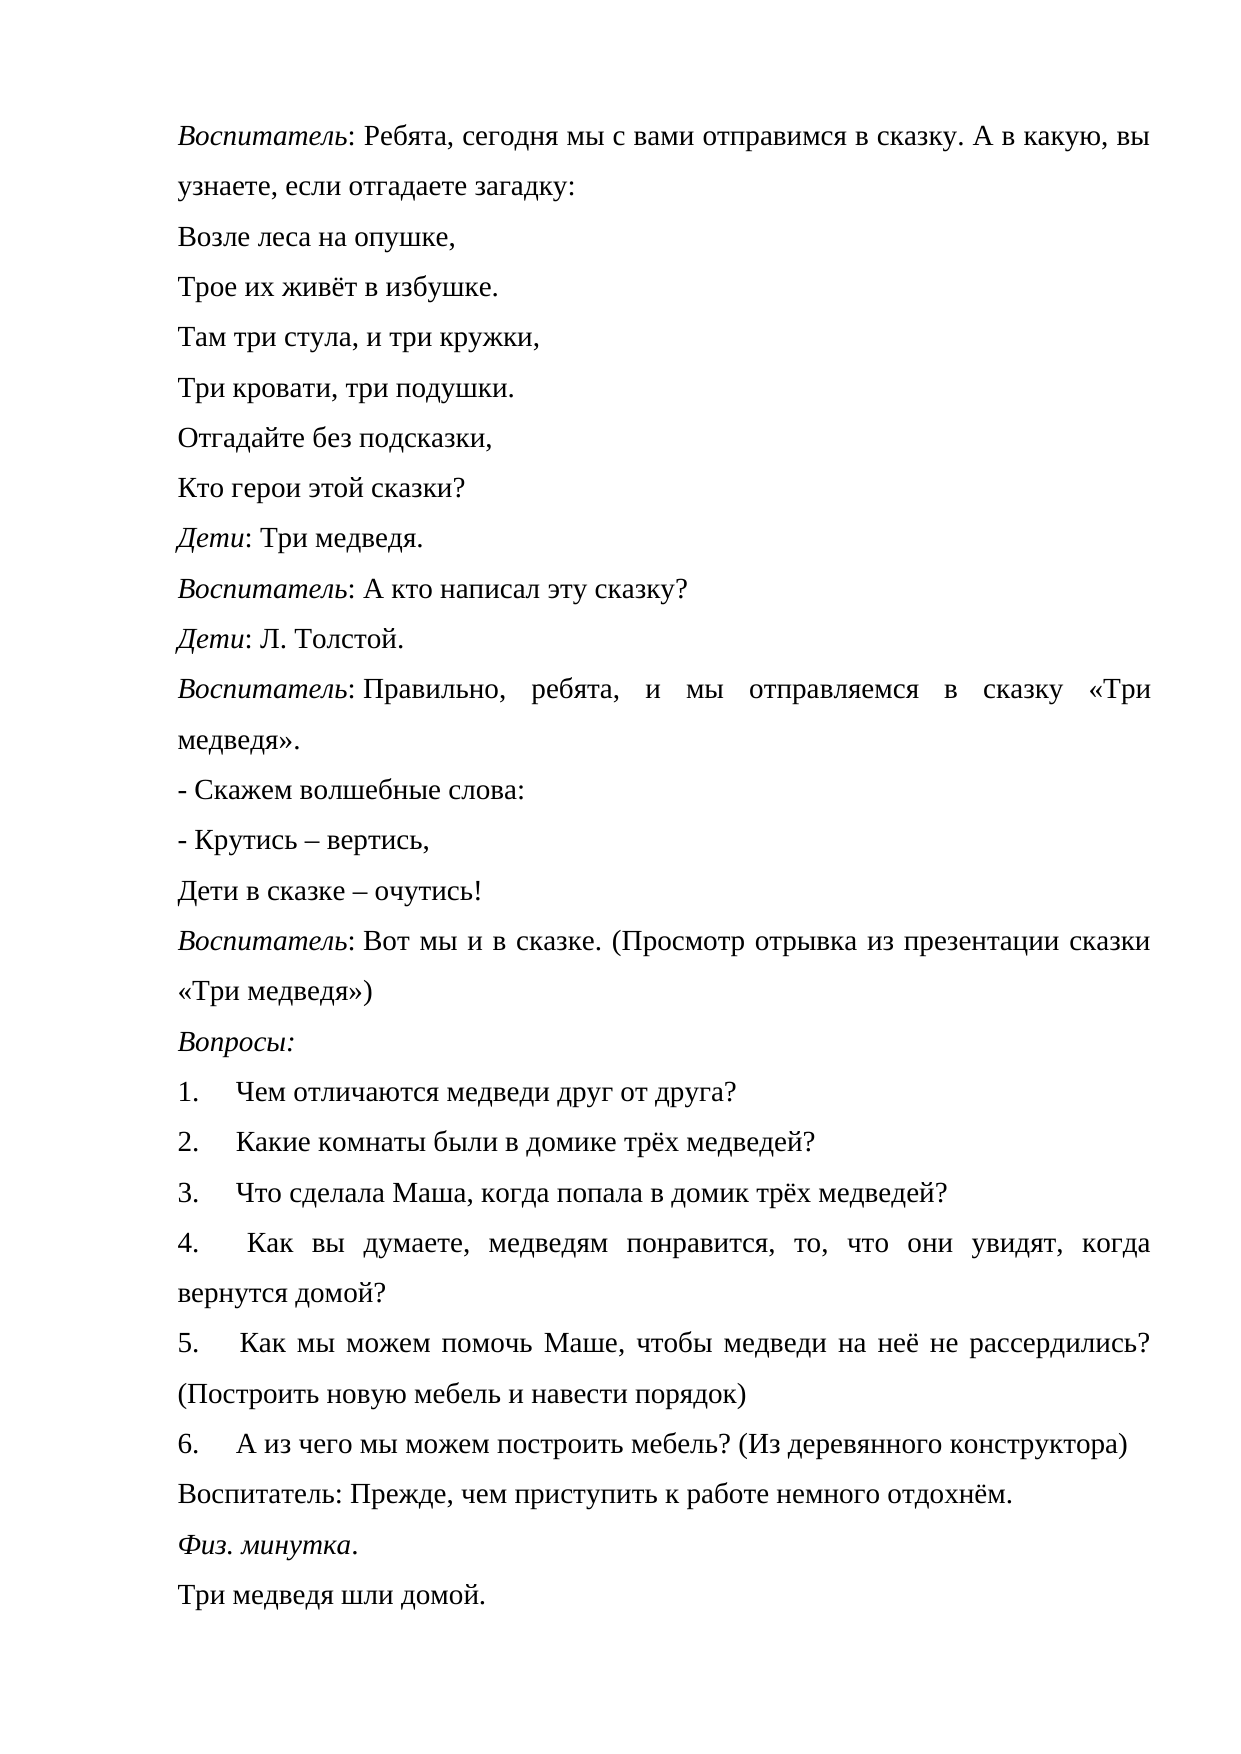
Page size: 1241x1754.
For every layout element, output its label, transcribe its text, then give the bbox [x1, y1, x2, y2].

text Дети: Три медведя. [177, 521, 1152, 554]
text 3. Что сделала Маша, когда попала в домик трёх медведей? [177, 1175, 1152, 1208]
text Воспитатель: Ребята, сегодня мы с вами отправимся в сказку. А в какую, вы узнаете, если отгадаете загадку: [177, 118, 1152, 202]
text 6. А из чего мы можем построить мебель? (Из деревянного конструктора) [177, 1426, 1152, 1460]
text Воспитатель: Правильно, ребята, и мы отправляемся в сказку «Три медведя». [177, 672, 1152, 755]
text Дети в сказке – очутись! [177, 873, 1152, 906]
text Три медведя шли домой. [177, 1577, 1152, 1611]
text Там три стула, и три кружки, [177, 319, 1152, 353]
text 4. Как вы думаете, медведям понравится, то, что они увидят, когда вернутся домой? [177, 1225, 1152, 1309]
text 5. Как мы можем помочь Маше, чтобы медведи на неё не рассердились? (Построить новую мебель и навести порядок) [177, 1326, 1152, 1409]
text Вопросы: [177, 1024, 1152, 1057]
text Физ. минутка. [177, 1527, 1152, 1560]
text 1. Чем отличаются медведи друг от друга? [177, 1074, 1152, 1108]
text Воспитатель: Вот мы и в сказке. (Просмотр отрывка из презентации сказки «Три медведя») [177, 923, 1152, 1007]
text - Крутись – вертись, [177, 822, 1152, 856]
text - Скажем волшебные слова: [177, 772, 1152, 806]
text Трое их живёт в избушке. [177, 269, 1152, 303]
text Возле леса на опушке, [177, 219, 1152, 252]
text Три кровати, три подушки. [177, 370, 1152, 403]
text 2. Какие комнаты были в домике трёх медведей? [177, 1124, 1152, 1158]
text Воспитатель: Прежде, чем приступить к работе немного отдохнём. [177, 1477, 1152, 1510]
text Отгадайте без подсказки, [177, 420, 1152, 453]
text Воспитатель: А кто написал эту сказку? [177, 571, 1152, 604]
text Кто герои этой сказки? [177, 470, 1152, 504]
text Дети: Л. Толстой. [177, 621, 1152, 655]
